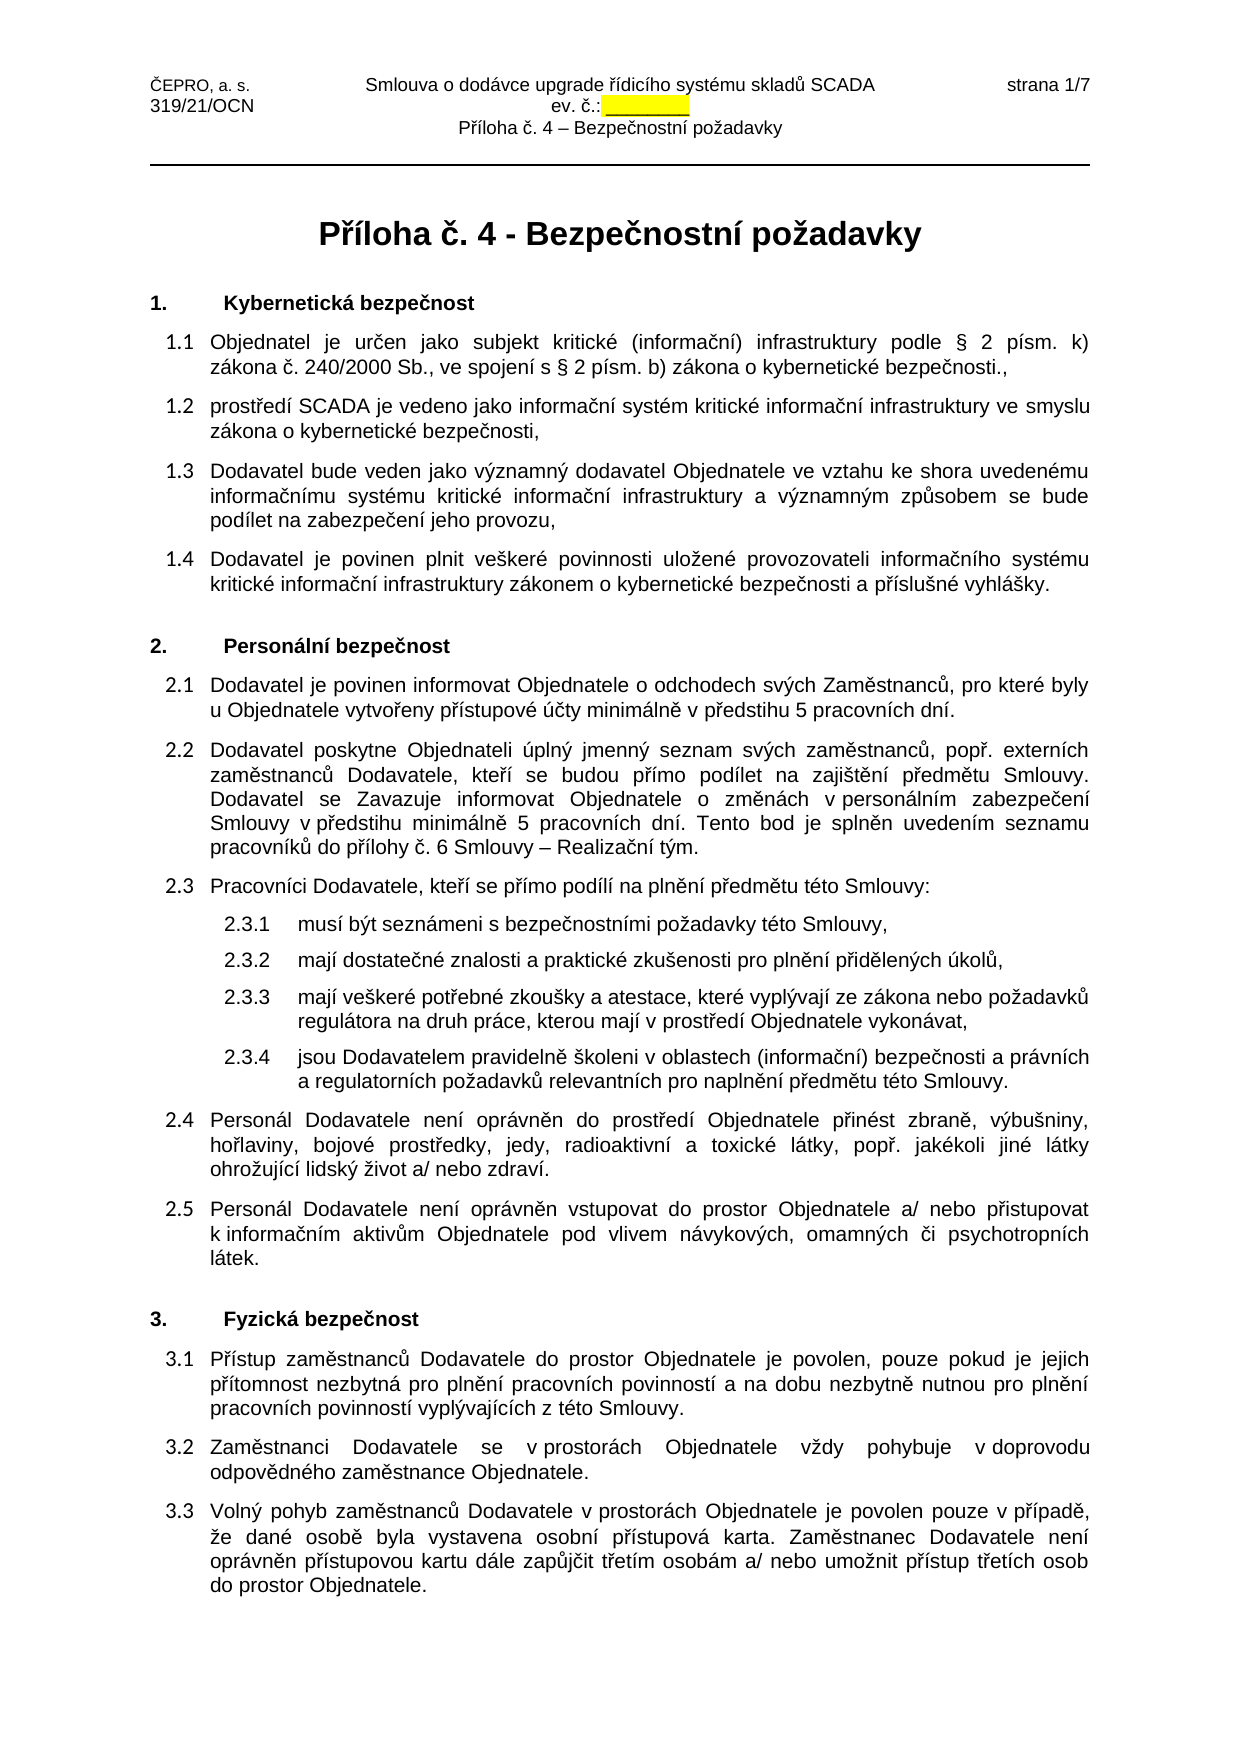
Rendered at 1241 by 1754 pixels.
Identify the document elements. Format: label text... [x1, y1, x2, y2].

list Objednatel je určen jako subjekt kritické (informační) infrastruktury podle § 2 písm. k) zákona č. 240/2000 Sb., ve spojení s § 2 písm. b) zákona o kybernetické bezpečnosti., [165, 327, 1090, 379]
list Dodavatel bude veden jako významný dodavatel Objednatele ve vztahu ke shora uvedenému informačnímu systému kritické informační infrastruktury a významným způsobem se bude podílet na zabezpečení jeho provozu, [165, 456, 1090, 532]
list Volný pohyb zaměstnanců Dodavatele v prostorách Objednatele je povolen pouze v případě, že dané osobě byla vystavena osobní přístupová karta. Zaměstnanec Dodavatele není oprávněn přístupovou kartu dále zapůjčit třetím osobám a/ nebo umožnit přístup třetích osob do prostor Objednatele. [165, 1497, 1090, 1596]
list musí být seznámeni s bezpečnostními požadavky této Smlouvy, [224, 912, 1090, 936]
subtitle Kybernetická bezpečnost [150, 290, 1090, 314]
list Personál Dodavatele není oprávněn vstupovat do prostor Objednatele a/ nebo přistupovat k informačním aktivům Objednatele pod vlivem návykových, omamných či psychotropních látek. [165, 1194, 1090, 1270]
list Dodavatel poskytne Objednateli úplný jmenný seznam svých zaměstnanců, popř. externích zaměstnanců Dodavatele, kteří se budou přímo podílet na zajištění předmětu Smlouvy. Dodavatel se Zavazuje informovat Objednatele o změnách v personálním zabezpečení Smlouvy v předstihu minimálně 5 pracovních dní. Tento bod je splněn uvedením seznamu pracovníků do přílohy č. 6 Smlouvy – Realizační tým. [165, 735, 1090, 858]
subtitle Příloha č. 4 - Bezpečnostní požadavky [150, 214, 1090, 253]
list Dodavatel je povinen plnit veškeré povinnosti uložené provozovateli informačního systému kritické informační infrastruktury zákonem o kybernetické bezpečnosti a příslušné vyhlášky. [165, 544, 1090, 596]
list Zaměstnanci Dodavatele se v prostorách Objednatele vždy pohybuje v doprovodu odpovědného zaměstnance Objednatele. [165, 1432, 1090, 1484]
list Pracovníci Dodavatele, kteří se přímo podílí na plnění předmětu této Smlouvy: [165, 871, 1090, 899]
list Dodavatel je povinen informovat Objednatele o odchodech svých Zaměstnanců, pro které byly u Objednatele vytvořeny přístupové účty minimálně v předstihu 5 pracovních dní. [165, 670, 1090, 722]
subtitle Fyzická bezpečnost [150, 1307, 1090, 1331]
list prostředí SCADA je vedeno jako informační systém kritické informační infrastruktury ve smyslu zákona o kybernetické bezpečnosti, [165, 391, 1090, 443]
list jsou Dodavatelem pravidelně školeni v oblastech (informační) bezpečnosti a právních a regulatorních požadavků relevantních pro naplnění předmětu této Smlouvy. [224, 1045, 1090, 1093]
list mají dostatečné znalosti a praktické zkušenosti pro plnění přidělených úkolů, [224, 948, 1090, 972]
list mají veškeré potřebné zkoušky a atestace, které vyplývají ze zákona nebo požadavků regulátora na druh práce, kterou mají v prostředí Objednatele vykonávat, [224, 984, 1090, 1032]
list Přístup zaměstnanců Dodavatele do prostor Objednatele je povolen, pouze pokud je jejich přítomnost nezbytná pro plnění pracovních povinností a na dobu nezbytně nutnou pro plnění pracovních povinností vyplývajících z této Smlouvy. [165, 1344, 1090, 1419]
subtitle Personální bezpečnost [150, 634, 1090, 658]
list Personál Dodavatele není oprávněn do prostředí Objednatele přinést zbraně, výbušniny, hořlaviny, bojové prostředky, jedy, radioaktivní a toxické látky, popř. jakékoli jiné látky ohrožující lidský život a/ nebo zdraví. [165, 1105, 1090, 1181]
